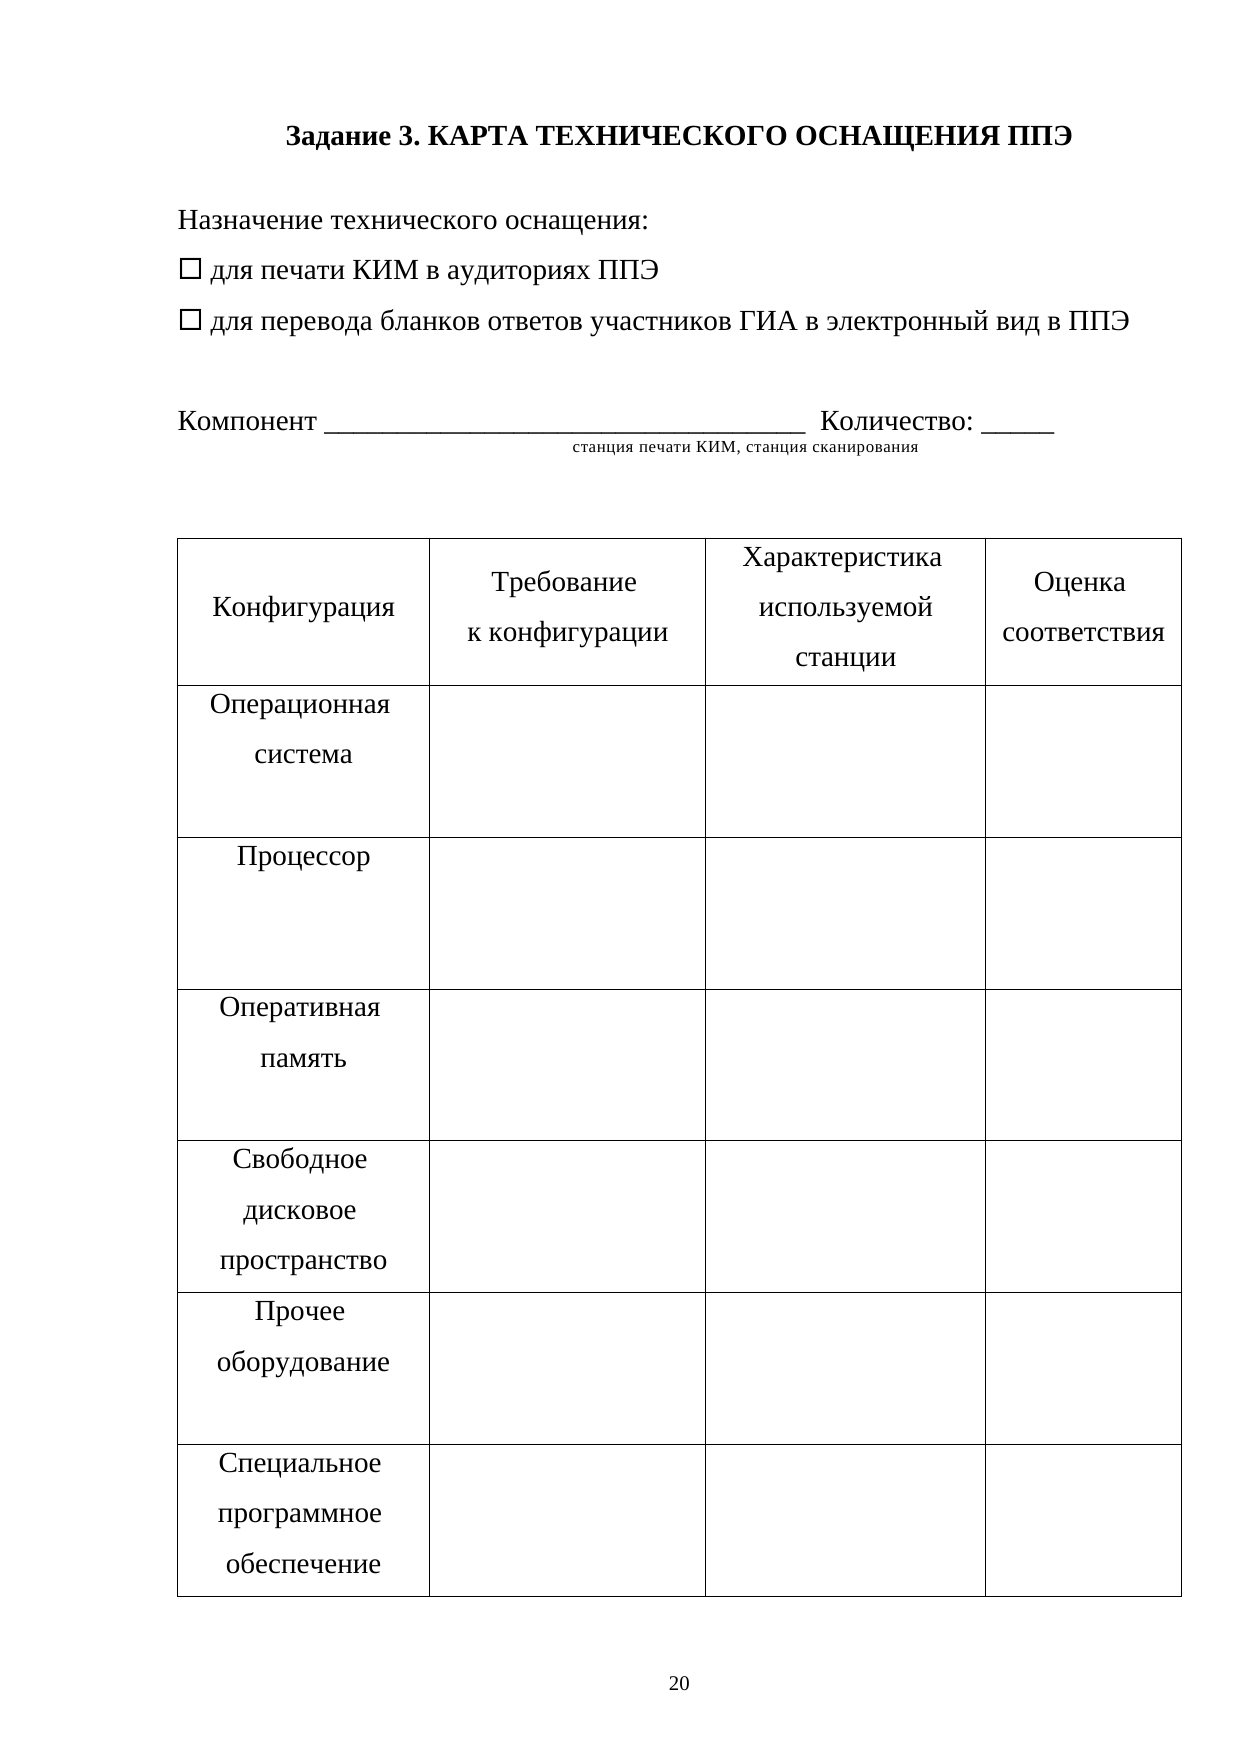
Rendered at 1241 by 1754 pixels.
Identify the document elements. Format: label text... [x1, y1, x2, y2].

table_cell [430, 1445, 705, 1596]
table_header Требование к конфигурации [430, 539, 705, 685]
table_cell Оперативная память [178, 990, 429, 1140]
table_header Оценка соответствия [986, 539, 1181, 685]
table_cell [430, 990, 705, 1140]
title Задание 3. КАРТА ТЕХНИЧЕСКОГО ОСНАЩЕНИЯ ППЭ [177, 118, 1181, 152]
table_cell [986, 838, 1181, 988]
table_cell Прочее оборудование [178, 1293, 429, 1444]
table_cell [706, 838, 985, 988]
table_cell [706, 1141, 985, 1292]
table_cell [706, 990, 985, 1140]
table_cell [986, 1445, 1181, 1596]
table_cell [430, 686, 705, 837]
table_cell [706, 686, 985, 837]
table_cell [706, 1445, 985, 1596]
table_cell [986, 1293, 1181, 1444]
table_cell [430, 838, 705, 988]
table_cell [986, 686, 1181, 837]
text Назначение технического оснащения: [177, 202, 1181, 236]
text для перевода бланков ответов участников ГИА в электронный вид в ППЭ [177, 303, 1181, 336]
table_cell Операционная система [178, 686, 429, 837]
table_cell Процессор [178, 838, 429, 988]
text для печати КИМ в аудиториях ППЭ [177, 252, 1181, 286]
table_cell [706, 1293, 985, 1444]
table_cell [986, 1141, 1181, 1292]
table_cell [986, 990, 1181, 1140]
table_cell Свободное дисковое пространство [178, 1141, 429, 1292]
table_cell [430, 1141, 705, 1292]
text станция печати КИМ, станция сканирования [310, 437, 1181, 471]
table_header Конфигурация [178, 539, 429, 685]
text Компонент _________________________________ Количество: _____ [177, 403, 1181, 437]
table_cell Специальное программное обеспечение [178, 1445, 429, 1596]
table_cell [430, 1293, 705, 1444]
table_header Характеристика используемой станции [706, 539, 985, 685]
